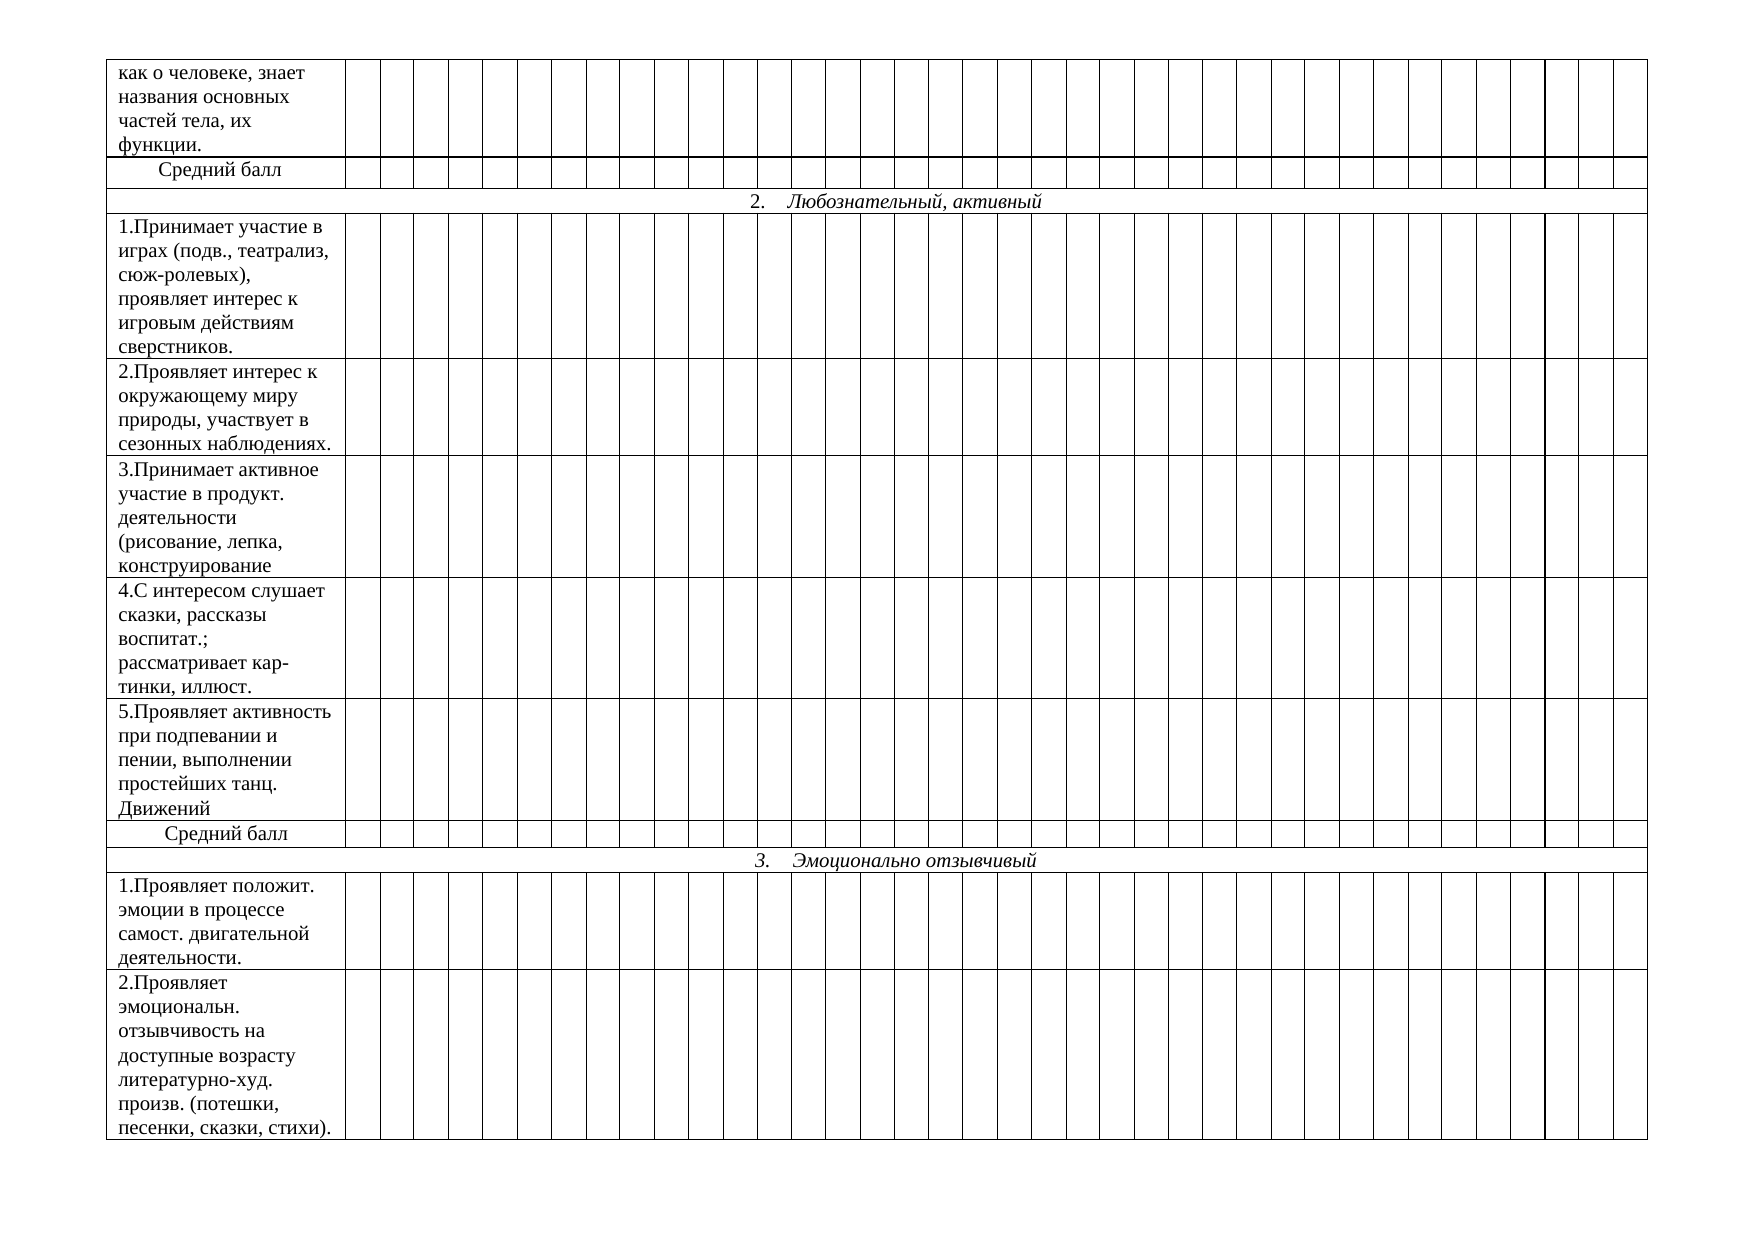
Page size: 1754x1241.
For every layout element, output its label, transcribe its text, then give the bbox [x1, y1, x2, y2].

table_cell [1340, 456, 1373, 577]
table_cell [1135, 214, 1168, 358]
table_cell [1135, 359, 1168, 455]
table_cell [963, 60, 997, 156]
table_cell [587, 60, 619, 156]
table_cell [1067, 970, 1099, 1139]
table_cell [1409, 60, 1441, 156]
table_cell [620, 699, 654, 819]
table_cell [655, 821, 688, 847]
table_cell [346, 359, 380, 455]
table_cell [1546, 214, 1578, 358]
table_cell [1546, 60, 1578, 156]
table_cell [1067, 214, 1099, 358]
table_cell [1237, 821, 1271, 847]
table_cell Средний балл [107, 158, 345, 188]
table_cell [483, 873, 517, 969]
table_cell [620, 214, 654, 358]
table_cell [826, 970, 860, 1139]
table_cell [895, 158, 928, 188]
table_cell [414, 873, 448, 969]
table_cell [483, 214, 517, 358]
table_cell [724, 214, 757, 358]
table_cell [1067, 578, 1099, 698]
table_cell 2.Проявляет эмоциональн. отзывчивость на доступные возрасту литературно-худ. произв. (потешки, песенки, сказки, стихи). [107, 970, 345, 1139]
table_cell [826, 578, 860, 698]
table_cell [1477, 456, 1510, 577]
table_cell [1511, 873, 1544, 969]
table_cell [1237, 699, 1271, 819]
table_cell [346, 158, 380, 188]
table_cell [1374, 970, 1408, 1139]
table_cell [929, 699, 962, 819]
table_cell [655, 158, 688, 188]
table_cell [998, 214, 1031, 358]
table_cell [861, 578, 894, 698]
table_cell [1272, 456, 1304, 577]
table_cell [1442, 578, 1476, 698]
table_cell [414, 699, 448, 819]
table_cell [1032, 60, 1066, 156]
table_cell [1272, 359, 1304, 455]
table_cell [381, 821, 413, 847]
table_cell [449, 214, 482, 358]
table_cell [346, 578, 380, 698]
table_cell [861, 873, 894, 969]
table_cell [826, 699, 860, 819]
table_cell [518, 158, 551, 188]
table_cell [1409, 456, 1441, 577]
table_cell [483, 60, 517, 156]
table_cell [1100, 158, 1134, 188]
table_cell [346, 60, 380, 156]
table_cell [1579, 456, 1613, 577]
table_cell [518, 456, 551, 577]
table_cell [689, 214, 723, 358]
table_cell [1614, 970, 1647, 1139]
table_cell [1442, 970, 1476, 1139]
table_cell [1067, 699, 1099, 819]
table_cell [1272, 214, 1304, 358]
table_cell [552, 578, 586, 698]
table_cell [1614, 214, 1647, 358]
table_cell [861, 699, 894, 819]
table_cell [552, 456, 586, 577]
table_cell [414, 158, 448, 188]
table_cell Любознательный, активный [107, 189, 1647, 213]
table_cell [1169, 359, 1202, 455]
table_cell [1305, 359, 1339, 455]
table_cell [107, 60, 345, 156]
table_cell [1477, 699, 1510, 819]
table_cell [1272, 821, 1304, 847]
table_cell [1305, 873, 1339, 969]
table_cell [1477, 970, 1510, 1139]
table_cell [1203, 158, 1236, 188]
table_cell [1442, 158, 1476, 188]
table_cell [861, 158, 894, 188]
table_cell [1511, 60, 1544, 156]
table_cell [1579, 60, 1613, 156]
table_cell [826, 214, 860, 358]
table_cell [1442, 699, 1476, 819]
table_cell [724, 873, 757, 969]
table_cell [449, 578, 482, 698]
table_cell [861, 970, 894, 1139]
table_cell [1100, 214, 1134, 358]
table_cell [1374, 821, 1408, 847]
table_cell [1511, 456, 1544, 577]
table_cell Эмоционально отзывчивый [107, 848, 1647, 872]
table_cell [1100, 821, 1134, 847]
table_cell [552, 821, 586, 847]
table_cell [1237, 578, 1271, 698]
table_cell [895, 214, 928, 358]
table_cell [689, 578, 723, 698]
table_cell [483, 699, 517, 819]
table_cell [587, 214, 619, 358]
table_cell [1511, 214, 1544, 358]
table_cell [929, 821, 962, 847]
table_cell [1169, 456, 1202, 577]
table_cell [1100, 60, 1134, 156]
table_cell [1409, 873, 1441, 969]
table_cell [895, 578, 928, 698]
table_cell [1100, 578, 1134, 698]
table_cell [414, 359, 448, 455]
table_cell 2.Проявляет интерес к окружающему миру природы, участвует в сезонных наблюдениях. [107, 359, 345, 455]
table_cell [1511, 359, 1544, 455]
table_cell [483, 158, 517, 188]
table_cell [963, 578, 997, 698]
table_cell [655, 970, 688, 1139]
table_cell [724, 821, 757, 847]
table_cell [826, 158, 860, 188]
table_cell [861, 214, 894, 358]
table_cell [1579, 158, 1613, 188]
table_cell [929, 873, 962, 969]
table_cell [1067, 359, 1099, 455]
table_cell [483, 821, 517, 847]
table_cell [1511, 970, 1544, 1139]
table_cell [346, 821, 380, 847]
table_cell [1340, 214, 1373, 358]
table_cell [587, 456, 619, 577]
table_cell [346, 873, 380, 969]
table_cell [1477, 158, 1510, 188]
table_cell [1305, 214, 1339, 358]
table_cell [895, 60, 928, 156]
table_cell [1032, 873, 1066, 969]
table_cell [1477, 359, 1510, 455]
table_cell [1169, 158, 1202, 188]
table_cell [1067, 821, 1099, 847]
table_cell [1032, 158, 1066, 188]
table_cell [998, 821, 1031, 847]
table_cell [1340, 970, 1373, 1139]
table_cell [792, 821, 825, 847]
table_cell [1374, 359, 1408, 455]
table_cell [792, 60, 825, 156]
table_cell [449, 821, 482, 847]
table_cell [724, 359, 757, 455]
table_cell [346, 456, 380, 577]
table_cell [1546, 456, 1578, 577]
table_cell [758, 699, 791, 819]
table_cell [758, 60, 791, 156]
table_cell [758, 821, 791, 847]
table_cell [655, 214, 688, 358]
table_cell [1442, 821, 1476, 847]
table_cell [381, 873, 413, 969]
table_cell [724, 699, 757, 819]
table_cell [1614, 359, 1647, 455]
table_cell [414, 821, 448, 847]
table_cell [620, 578, 654, 698]
table_cell [552, 214, 586, 358]
table_cell [1305, 456, 1339, 577]
table_cell [792, 158, 825, 188]
table_cell [620, 158, 654, 188]
table_cell [963, 821, 997, 847]
table_cell [620, 873, 654, 969]
table_cell [552, 158, 586, 188]
table_cell [1340, 359, 1373, 455]
table_cell [689, 970, 723, 1139]
table_cell [1032, 359, 1066, 455]
table_cell [620, 970, 654, 1139]
table_cell [963, 699, 997, 819]
table_cell [587, 359, 619, 455]
table_cell [518, 821, 551, 847]
table_cell [1374, 456, 1408, 577]
table_cell [1546, 359, 1578, 455]
table_cell [1579, 699, 1613, 819]
table_cell [758, 578, 791, 698]
table_cell [826, 821, 860, 847]
table_cell 5.Проявляет активность при подпевании и пении, выполнении простейших танц. Движений [107, 699, 345, 819]
table_cell [552, 970, 586, 1139]
table_cell 1.Проявляет положит. эмоции в процессе самост. двигательной деятельности. [107, 873, 345, 969]
table_cell [1579, 214, 1613, 358]
table_cell [689, 699, 723, 819]
table_cell [587, 699, 619, 819]
table_cell [381, 456, 413, 577]
table_cell [895, 456, 928, 577]
table_cell [552, 60, 586, 156]
table_cell [620, 359, 654, 455]
table_cell 4.С интересом слушает сказки, рассказы воспитат.; рассматривает картинки, иллюст. [107, 578, 345, 698]
table_cell [449, 456, 482, 577]
table_cell [414, 970, 448, 1139]
table_cell [689, 359, 723, 455]
table_cell [1546, 873, 1578, 969]
table_cell [1272, 970, 1304, 1139]
table_cell [1477, 578, 1510, 698]
table_cell [1614, 699, 1647, 819]
table_cell [1203, 821, 1236, 847]
table_cell [895, 873, 928, 969]
table_cell [1614, 578, 1647, 698]
table_cell [1374, 873, 1408, 969]
table_cell [1135, 578, 1168, 698]
table_cell [1340, 821, 1373, 847]
table_cell [1032, 456, 1066, 577]
table_cell [1169, 214, 1202, 358]
table_cell [792, 359, 825, 455]
table_cell [1237, 456, 1271, 577]
table_cell [963, 158, 997, 188]
table_cell [724, 456, 757, 577]
table_cell [1067, 60, 1099, 156]
table_cell [861, 60, 894, 156]
table_cell [826, 359, 860, 455]
table_cell 1.Принимает участие в играх (подв., театрализ, сюж-ролевых), проявляет интерес к игровым действиям сверстников. [107, 214, 345, 358]
table_cell [1477, 60, 1510, 156]
table_cell [998, 873, 1031, 969]
table_cell [552, 873, 586, 969]
table_cell [758, 214, 791, 358]
table_cell [929, 578, 962, 698]
table_cell [1579, 359, 1613, 455]
table_cell [792, 873, 825, 969]
table_cell [1100, 699, 1134, 819]
table_cell [655, 699, 688, 819]
table_cell [1614, 158, 1647, 188]
table_cell [1305, 578, 1339, 698]
table_cell [1203, 699, 1236, 819]
table_cell [1442, 359, 1476, 455]
table_cell [449, 699, 482, 819]
table_cell [1237, 873, 1271, 969]
table_cell [381, 359, 413, 455]
table_cell [483, 359, 517, 455]
table_cell [1203, 214, 1236, 358]
table_cell [1374, 158, 1408, 188]
table_cell [1374, 699, 1408, 819]
table_cell [1032, 578, 1066, 698]
table_cell [1100, 873, 1134, 969]
table_cell [689, 821, 723, 847]
table_cell [449, 873, 482, 969]
table_cell [724, 578, 757, 698]
table_cell [1305, 970, 1339, 1139]
table_cell [1032, 214, 1066, 358]
table_cell [1340, 873, 1373, 969]
table_cell [1409, 578, 1441, 698]
table_cell [1135, 699, 1168, 819]
table_cell [689, 873, 723, 969]
table_cell [587, 873, 619, 969]
table_cell [861, 456, 894, 577]
table_cell [1374, 214, 1408, 358]
table_cell [1237, 214, 1271, 358]
table_cell [1237, 60, 1271, 156]
table_cell [518, 214, 551, 358]
table_cell [1272, 873, 1304, 969]
table_cell [1614, 60, 1647, 156]
table_cell [998, 578, 1031, 698]
table_cell [861, 821, 894, 847]
table_cell [1203, 578, 1236, 698]
table_cell [792, 699, 825, 819]
table_cell [381, 60, 413, 156]
table_cell [895, 970, 928, 1139]
table_cell [587, 970, 619, 1139]
table_cell [655, 359, 688, 455]
table_cell [620, 456, 654, 577]
table_cell [1374, 578, 1408, 698]
table_cell [929, 60, 962, 156]
table_cell [1477, 821, 1510, 847]
table_cell [1237, 970, 1271, 1139]
table_cell [998, 456, 1031, 577]
table_cell [483, 456, 517, 577]
table_cell [1203, 873, 1236, 969]
table_cell [963, 970, 997, 1139]
table_cell [1511, 699, 1544, 819]
table_cell [381, 699, 413, 819]
table_cell [1237, 359, 1271, 455]
table_cell [1579, 578, 1613, 698]
table_cell [1135, 970, 1168, 1139]
table_cell [1511, 578, 1544, 698]
table_cell [1579, 821, 1613, 847]
table_cell [1340, 158, 1373, 188]
table_cell [929, 456, 962, 577]
table_cell [1546, 699, 1578, 819]
table_cell [1511, 158, 1544, 188]
table_cell [414, 456, 448, 577]
table_cell [381, 578, 413, 698]
table_cell [1272, 158, 1304, 188]
table_cell [1511, 821, 1544, 847]
table_cell [1614, 873, 1647, 969]
table_cell [587, 578, 619, 698]
table_cell [1272, 699, 1304, 819]
table_cell [1305, 60, 1339, 156]
table_cell [689, 60, 723, 156]
table_cell [1135, 158, 1168, 188]
table_cell [929, 214, 962, 358]
table_cell [1409, 158, 1441, 188]
table_cell [929, 359, 962, 455]
table_cell [758, 873, 791, 969]
table_cell [1374, 60, 1408, 156]
table_cell [1169, 60, 1202, 156]
table_cell [1340, 60, 1373, 156]
table_cell [1203, 456, 1236, 577]
table_cell [1477, 214, 1510, 358]
table_cell [963, 456, 997, 577]
table_cell [1477, 873, 1510, 969]
table_cell [483, 578, 517, 698]
table_cell [1579, 970, 1613, 1139]
table_cell [1169, 821, 1202, 847]
table_cell [1032, 821, 1066, 847]
table_cell [1614, 456, 1647, 577]
table_cell [1614, 821, 1647, 847]
table_cell [1169, 970, 1202, 1139]
table_cell [1546, 578, 1578, 698]
table_cell [792, 578, 825, 698]
table_cell [826, 60, 860, 156]
table_cell [758, 359, 791, 455]
table_cell [826, 873, 860, 969]
table_cell [1100, 970, 1134, 1139]
table_cell [1340, 578, 1373, 698]
table_cell [381, 158, 413, 188]
table_cell [518, 578, 551, 698]
table_cell [449, 359, 482, 455]
table_cell [1546, 158, 1578, 188]
table_cell [1409, 970, 1441, 1139]
table_cell [1237, 158, 1271, 188]
table_cell [414, 60, 448, 156]
table_cell [1409, 821, 1441, 847]
table_cell [1409, 359, 1441, 455]
table_cell [895, 821, 928, 847]
table_cell [758, 158, 791, 188]
table_cell Средний балл [107, 821, 345, 847]
table_cell [963, 359, 997, 455]
table_cell [587, 158, 619, 188]
table_cell [1340, 699, 1373, 819]
table_cell [1100, 456, 1134, 577]
table_cell [518, 873, 551, 969]
table_cell [998, 60, 1031, 156]
table_cell [929, 970, 962, 1139]
table_cell [826, 456, 860, 577]
table_cell [1135, 873, 1168, 969]
table_cell [381, 970, 413, 1139]
table_cell [724, 158, 757, 188]
table_cell [724, 970, 757, 1139]
table_cell [1272, 578, 1304, 698]
table_cell [724, 60, 757, 156]
table_cell [1169, 699, 1202, 819]
table_cell [1546, 970, 1578, 1139]
table_cell [998, 158, 1031, 188]
table_cell [1100, 359, 1134, 455]
table_cell [1305, 699, 1339, 819]
table_cell [1067, 158, 1099, 188]
table_cell [1272, 60, 1304, 156]
table_cell [998, 699, 1031, 819]
table_cell [1409, 214, 1441, 358]
table_cell [929, 158, 962, 188]
table_cell [1032, 970, 1066, 1139]
table_cell [449, 60, 482, 156]
table_cell [1579, 873, 1613, 969]
table_cell [1442, 873, 1476, 969]
table_cell [1442, 60, 1476, 156]
table_cell [483, 970, 517, 1139]
table_cell [689, 158, 723, 188]
table_cell [620, 821, 654, 847]
table_cell [895, 359, 928, 455]
table_cell [655, 873, 688, 969]
table_cell [758, 456, 791, 577]
table_cell [1409, 699, 1441, 819]
table_cell [518, 970, 551, 1139]
table_cell [346, 970, 380, 1139]
table_cell [1546, 821, 1578, 847]
table_cell [1203, 359, 1236, 455]
table_cell [998, 970, 1031, 1139]
table_cell [518, 699, 551, 819]
table_cell [346, 214, 380, 358]
table_cell [1067, 873, 1099, 969]
table_cell [587, 821, 619, 847]
table_cell [1203, 970, 1236, 1139]
table_cell [1442, 214, 1476, 358]
table_cell 3.Принимает активное участие в продукт. деятельности (рисование, лепка, конструирование [107, 456, 345, 577]
table_cell [655, 578, 688, 698]
table_cell [895, 699, 928, 819]
table_cell [381, 214, 413, 358]
table_cell [792, 456, 825, 577]
table_cell [449, 158, 482, 188]
table_cell [1169, 578, 1202, 698]
table_cell [963, 873, 997, 969]
table_cell [758, 970, 791, 1139]
table_cell [518, 359, 551, 455]
table_cell [620, 60, 654, 156]
table_cell [1305, 158, 1339, 188]
table_cell [998, 359, 1031, 455]
table_cell [1067, 456, 1099, 577]
table_cell [552, 699, 586, 819]
table_cell [963, 214, 997, 358]
table_cell [689, 456, 723, 577]
table_cell [1169, 873, 1202, 969]
table_cell [414, 214, 448, 358]
table_cell [792, 970, 825, 1139]
table_cell [1032, 699, 1066, 819]
table_cell [518, 60, 551, 156]
table_cell [1135, 821, 1168, 847]
table_cell [1305, 821, 1339, 847]
table_cell [346, 699, 380, 819]
table_cell [655, 60, 688, 156]
table_cell [1135, 456, 1168, 577]
table_cell [552, 359, 586, 455]
table_cell [1135, 60, 1168, 156]
table_cell [1442, 456, 1476, 577]
table_cell [861, 359, 894, 455]
table_cell [449, 970, 482, 1139]
table_cell [1203, 60, 1236, 156]
table_cell [792, 214, 825, 358]
table_cell [655, 456, 688, 577]
table_cell [414, 578, 448, 698]
